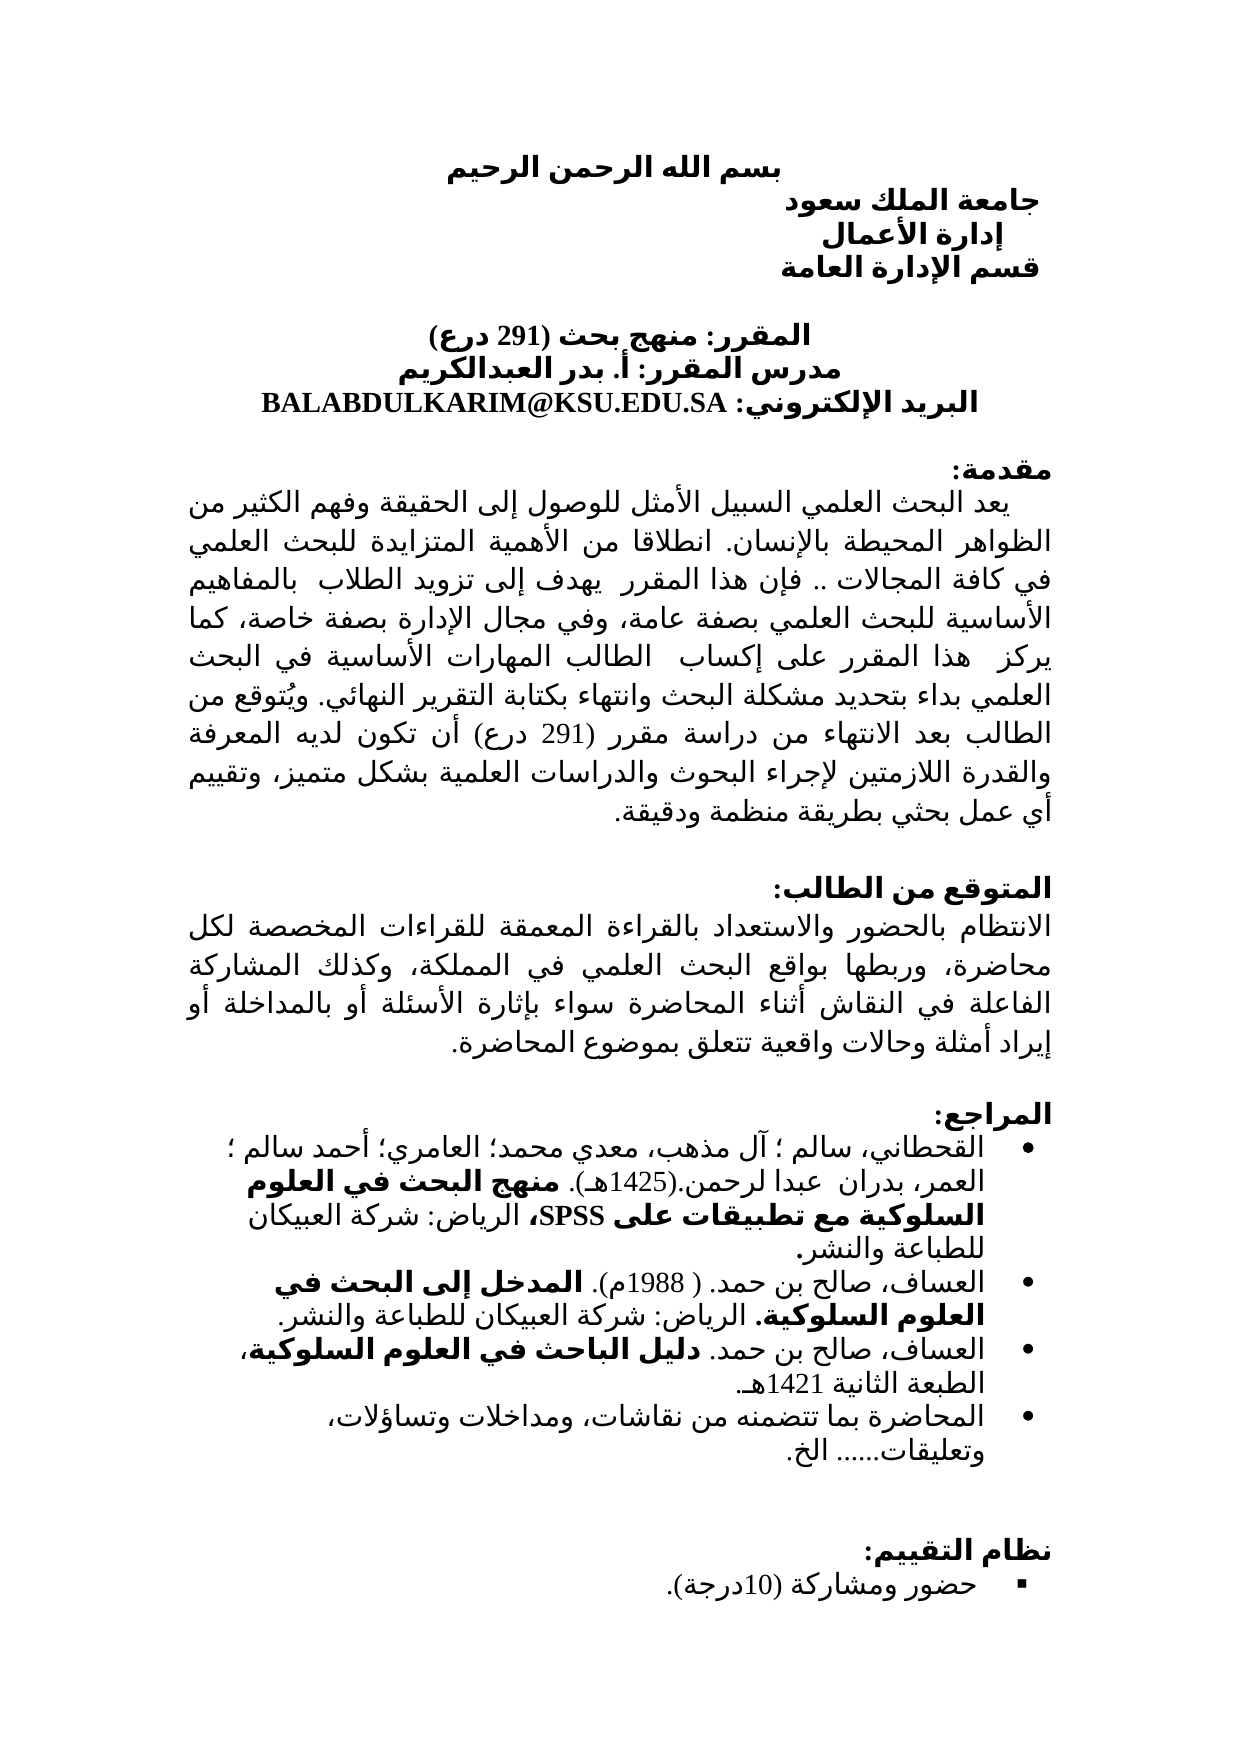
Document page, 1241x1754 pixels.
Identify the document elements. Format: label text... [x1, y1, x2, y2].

text بسم الله الرحمن الرحيم [187, 150, 1094, 183]
list العساف، صالح بن حمد. ( 1988م). المدخل إلى البحث في العلوم السلوكية. الرياض: شركة العبيكان للطباعة والنشر. [187, 1265, 1023, 1332]
text البريد الإلكتروني: BALABDULKARIM@KSU.EDU.SA [187, 385, 1053, 418]
text المقرر: منهج بحث (291 درع) [187, 318, 1053, 351]
text المتوقع من الطالب: [187, 871, 1053, 904]
text مقدمة: [187, 452, 1053, 485]
list المحاضرة بما تتضمنه من نقاشات، ومداخلات وتساؤلات، وتعليقات...... الخ. [187, 1399, 1023, 1466]
list حضور ومشاركة (10درجة). [187, 1567, 1015, 1601]
text نظام التقييم: [187, 1533, 1053, 1567]
text قسم الإدارة العامة [187, 251, 1094, 284]
text إدارة الأعمال [187, 217, 1094, 251]
text المراجع: [187, 1097, 1053, 1131]
text الانتظام بالحضور والاستعداد بالقراءة المعمقة للقراءات المخصصة لكل محاضرة، وربطها بواقع البحث العلمي في المملكة، وكذلك المشاركة الفاعلة في النقاش أثناء المحاضرة سواء بإثارة الأسئلة أو بالمداخلة أو إيراد أمثلة وحالات واقعية تتعلق بموضوع المحاضرة. [187, 909, 1053, 1058]
list العساف، صالح بن حمد. دليل الباحث في العلوم السلوكية، الطبعة الثانية 1421هـ. [187, 1332, 1023, 1399]
text مدرس المقرر: أ. بدر العبدالكريم [187, 351, 1053, 385]
text جامعة الملك سعود [187, 183, 1094, 217]
list القحطاني، سالم ؛ آل مذهب، معدي محمد؛ العامري؛ أحمد سالم ؛ العمر، بدران عبدا لرحمن.(1425هـ). منهج البحث في العلوم السلوكية مع تطبيقات على SPSS، الرياض: شركة العبيكان للطباعة والنشر. [187, 1131, 1023, 1265]
text يعد البحث العلمي السبيل الأمثل للوصول إلى الحقيقة وفهم الكثير من الظواهر المحيطة بالإنسان. انطلاقا من الأهمية المتزايدة للبحث العلمي في كافة المجالات .. فإن هذا المقرر يهدف إلى تزويد الطلاب بالمفاهيم الأساسية للبحث العلمي بصفة عامة، وفي مجال الإدارة بصفة خاصة، كما يركز هذا المقرر على إكساب الطالب المهارات الأساسية في البحث العلمي بداء بتحديد مشكلة البحث وانتهاء بكتابة التقرير النهائي. ويُتوقع من الطالب بعد الانتهاء من دراسة مقرر (291 درع) أن تكون لديه المعرفة والقدرة اللازمتين لإجراء البحوث والدراسات العلمية بشكل متميز، وتقييم أي عمل بحثي بطريقة منظمة ودقيقة. [187, 485, 1053, 827]
